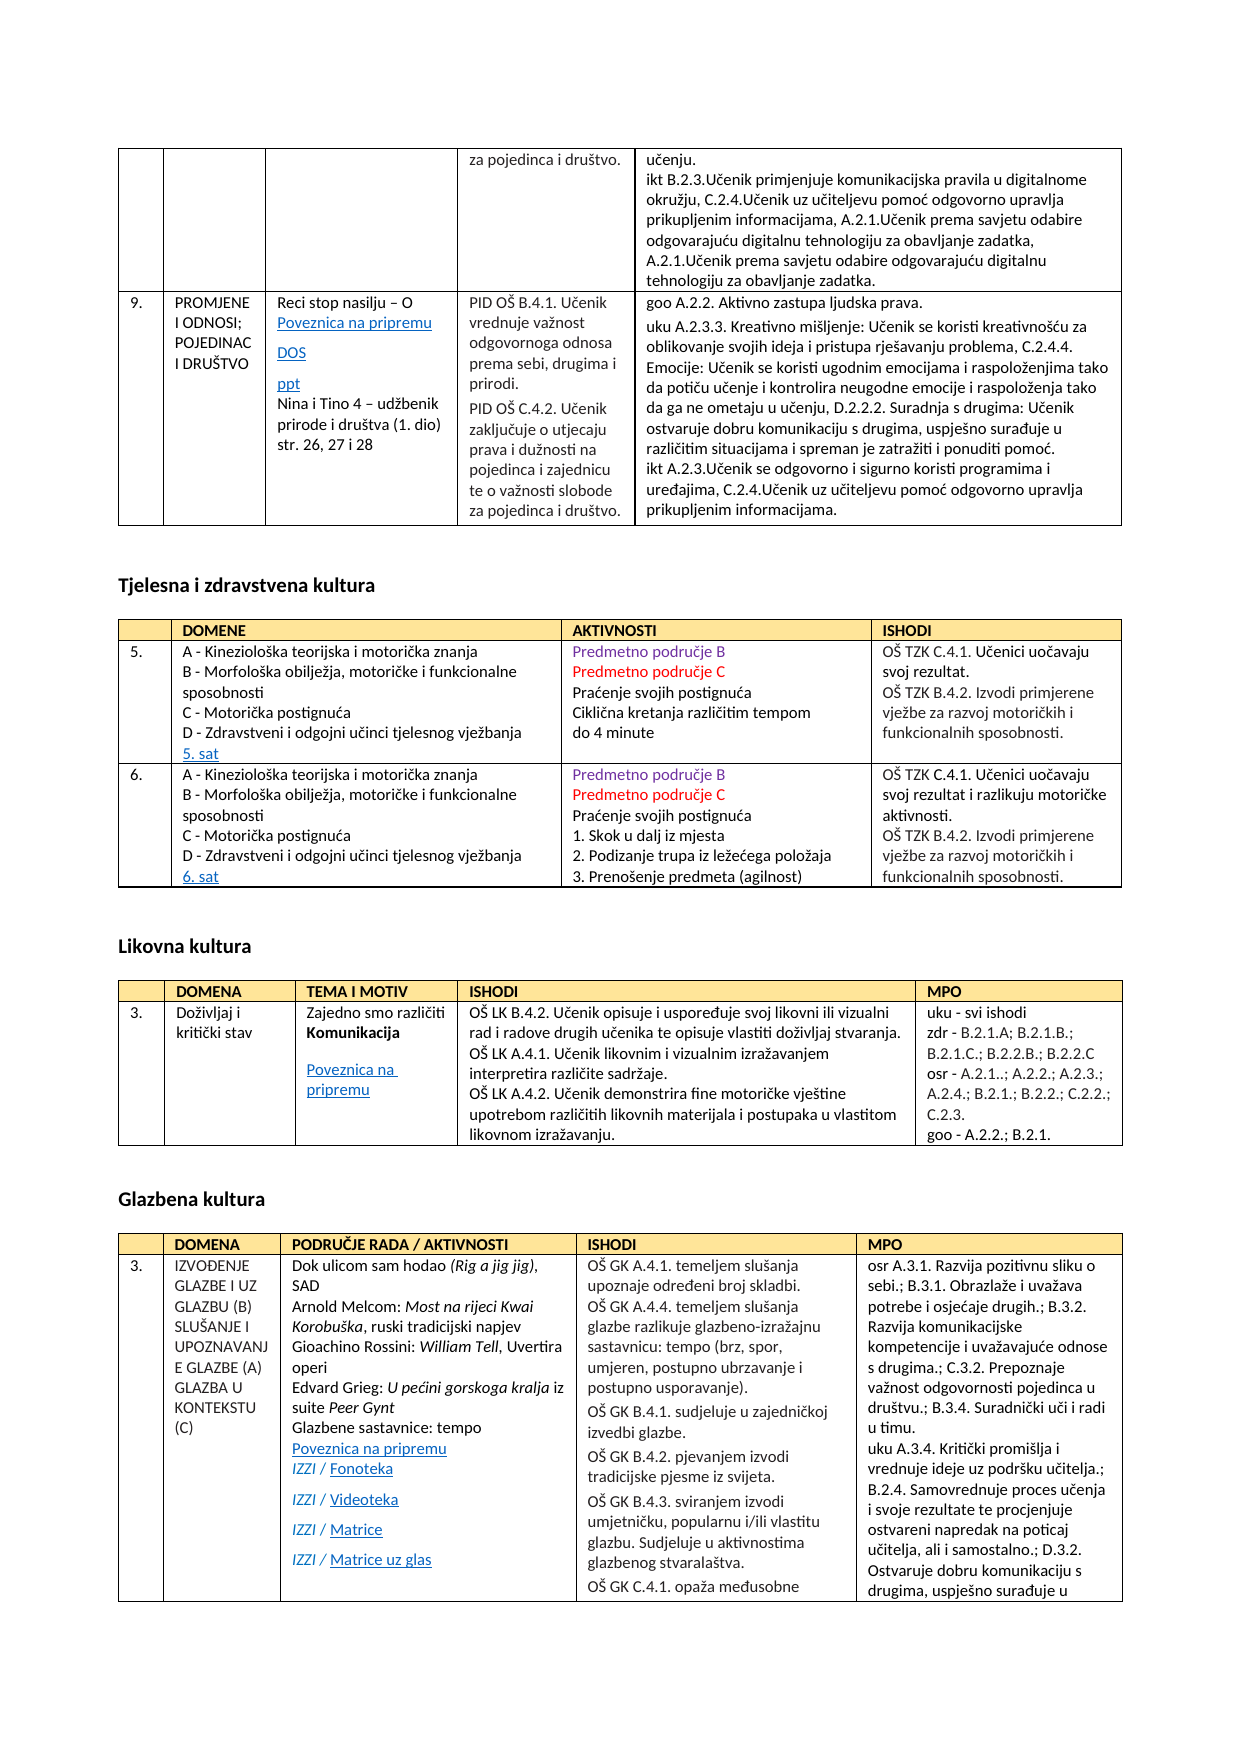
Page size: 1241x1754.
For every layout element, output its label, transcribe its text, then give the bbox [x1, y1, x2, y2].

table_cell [164, 1255, 280, 1601]
table_cell A - Kineziološka teorijska i motorička znanja B - Morfološka obilježja, motoričke i funkcionalne sposobnosti C - Motorička postignuća D - Zdravstveni i odgojni učinci tjelesnog vježbanja 6. sat [172, 764, 561, 886]
table_cell OŠ TZK C.4.1. Učenici uočavaju svoj rezultat i razlikuju motoričke aktivnosti. OŠ TZK B.4.2. Izvodi primjerene vježbe za razvoj motoričkih i funkcionalnih sposobnosti. [872, 764, 1121, 886]
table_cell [458, 149, 634, 291]
table_header TEMA I MOTIV [296, 981, 457, 1001]
table_header [119, 620, 171, 640]
table_cell uku - svi ishodi zdr - B.2.1.A; B.2.1.B.; B.2.1.C.; B.2.2.B.; B.2.2.C osr - A.2.1..; A.2.2.; A.2.3.; A.2.4.; B.2.1.; B.2.2.; C.2.2.; C.2.3. goo - A.2.2.; B.2.1. [916, 1002, 1122, 1144]
table_header DOMENA [165, 981, 295, 1001]
table_cell OŠ TZK C.4.1. Učenici uočavaju svoj rezultat. OŠ TZK B.4.2. Izvodi primjerene vježbe za razvoj motoričkih i funkcionalnih sposobnosti. [872, 641, 1121, 763]
table_header MPO [916, 981, 1122, 1001]
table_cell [857, 1255, 1122, 1601]
table_cell OŠ LK B.4.2. Učenik opisuje i uspoređuje svoj likovni ili vizualni rad i radove drugih učenika te opisuje vlastiti doživljaj stvaranja. OŠ LK A.4.1. Učenik likovnim i vizualnim izražavanjem interpretira različite sadržaje. OŠ LK A.4.2. Učenik demonstrira fine motoričke vještine upotrebom različitih likovnih materijala i postupaka u vlastitom likovnom izražavanju. [458, 1002, 915, 1144]
table_header ISHODI [577, 1234, 856, 1254]
table_cell 9. [119, 292, 163, 525]
table_header AKTIVNOSTI [562, 620, 871, 640]
table_cell Zajedno smo različiti Komunikacija Poveznica na pripremu [296, 1002, 457, 1144]
table_cell 6. [119, 764, 171, 886]
table_cell Doživljaj i kritički stav [165, 1002, 295, 1144]
text Glazbena kultura [118, 1187, 1122, 1212]
table_header [119, 1234, 163, 1254]
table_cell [281, 1255, 576, 1601]
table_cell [164, 149, 265, 291]
table_header PODRUČJE RADA / AKTIVNOSTI [281, 1234, 576, 1254]
table_cell Reci stop nasilju – O Poveznica na pripremu DOS ppt Nina i Tino 4 – udžbenik prirode i društva (1. dio) str. 26, 27 i 28 [266, 292, 457, 525]
table_header DOMENE [172, 620, 561, 640]
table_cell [577, 1255, 856, 1601]
table_cell 3. [119, 1002, 164, 1144]
table_header MPO [857, 1234, 1122, 1254]
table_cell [636, 149, 1121, 291]
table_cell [266, 149, 457, 291]
table_header ISHODI [458, 981, 915, 1001]
table_cell 5. [119, 641, 171, 763]
table_header [119, 981, 164, 1001]
table_cell 3. [119, 1255, 163, 1601]
text Likovna kultura [118, 934, 1122, 959]
table_cell A - Kineziološka teorijska i motorička znanja B - Morfološka obilježja, motoričke i funkcionalne sposobnosti C - Motorička postignuća D - Zdravstveni i odgojni učinci tjelesnog vježbanja 5. sat [172, 641, 561, 763]
table_cell 8. [119, 149, 163, 291]
table_cell goo A.2.2. Aktivno zastupa ljudska prava. uku A.2.3.3. Kreativno mišljenje: Učenik se koristi kreativnošću za oblikovanje svojih ideja i pristupa rješavanju problema, C.2.4.4. Emocije: Učenik se koristi ugodnim emocijama i raspoloženjima tako da potiču učenje i kontrolira neugodne emocije i raspoloženja tako da ga ne ometaju u učenju, D.2.2.2. Suradnja s drugima: Učenik ostvaruje dobru komunikaciju s drugima, uspješno surađuje u različitim situacijama i spreman je zatražiti i ponuditi pomoć. ikt A.2.3.Učenik se odgovorno i sigurno koristi programima i uređajima, C.2.4.Učenik uz učiteljevu pomoć odgovorno upravlja prikupljenim informacijama. [636, 292, 1121, 525]
text Tjelesna i zdravstvena kultura [118, 573, 1122, 598]
table_cell Predmetno područje B Predmetno područje C Praćenje svojih postignuća Ciklična kretanja različitim tempom do 4 minute [562, 641, 871, 763]
table_header ISHODI [872, 620, 1121, 640]
table_header DOMENA [164, 1234, 280, 1254]
table_cell PROMJENE I ODNOSI; POJEDINAC I DRUŠTVO [164, 292, 265, 525]
table_cell Predmetno područje B Predmetno područje C Praćenje svojih postignuća 1. Skok u dalj iz mjesta 2. Podizanje trupa iz ležećega položaja 3. Prenošenje predmeta (agilnost) [562, 764, 871, 886]
